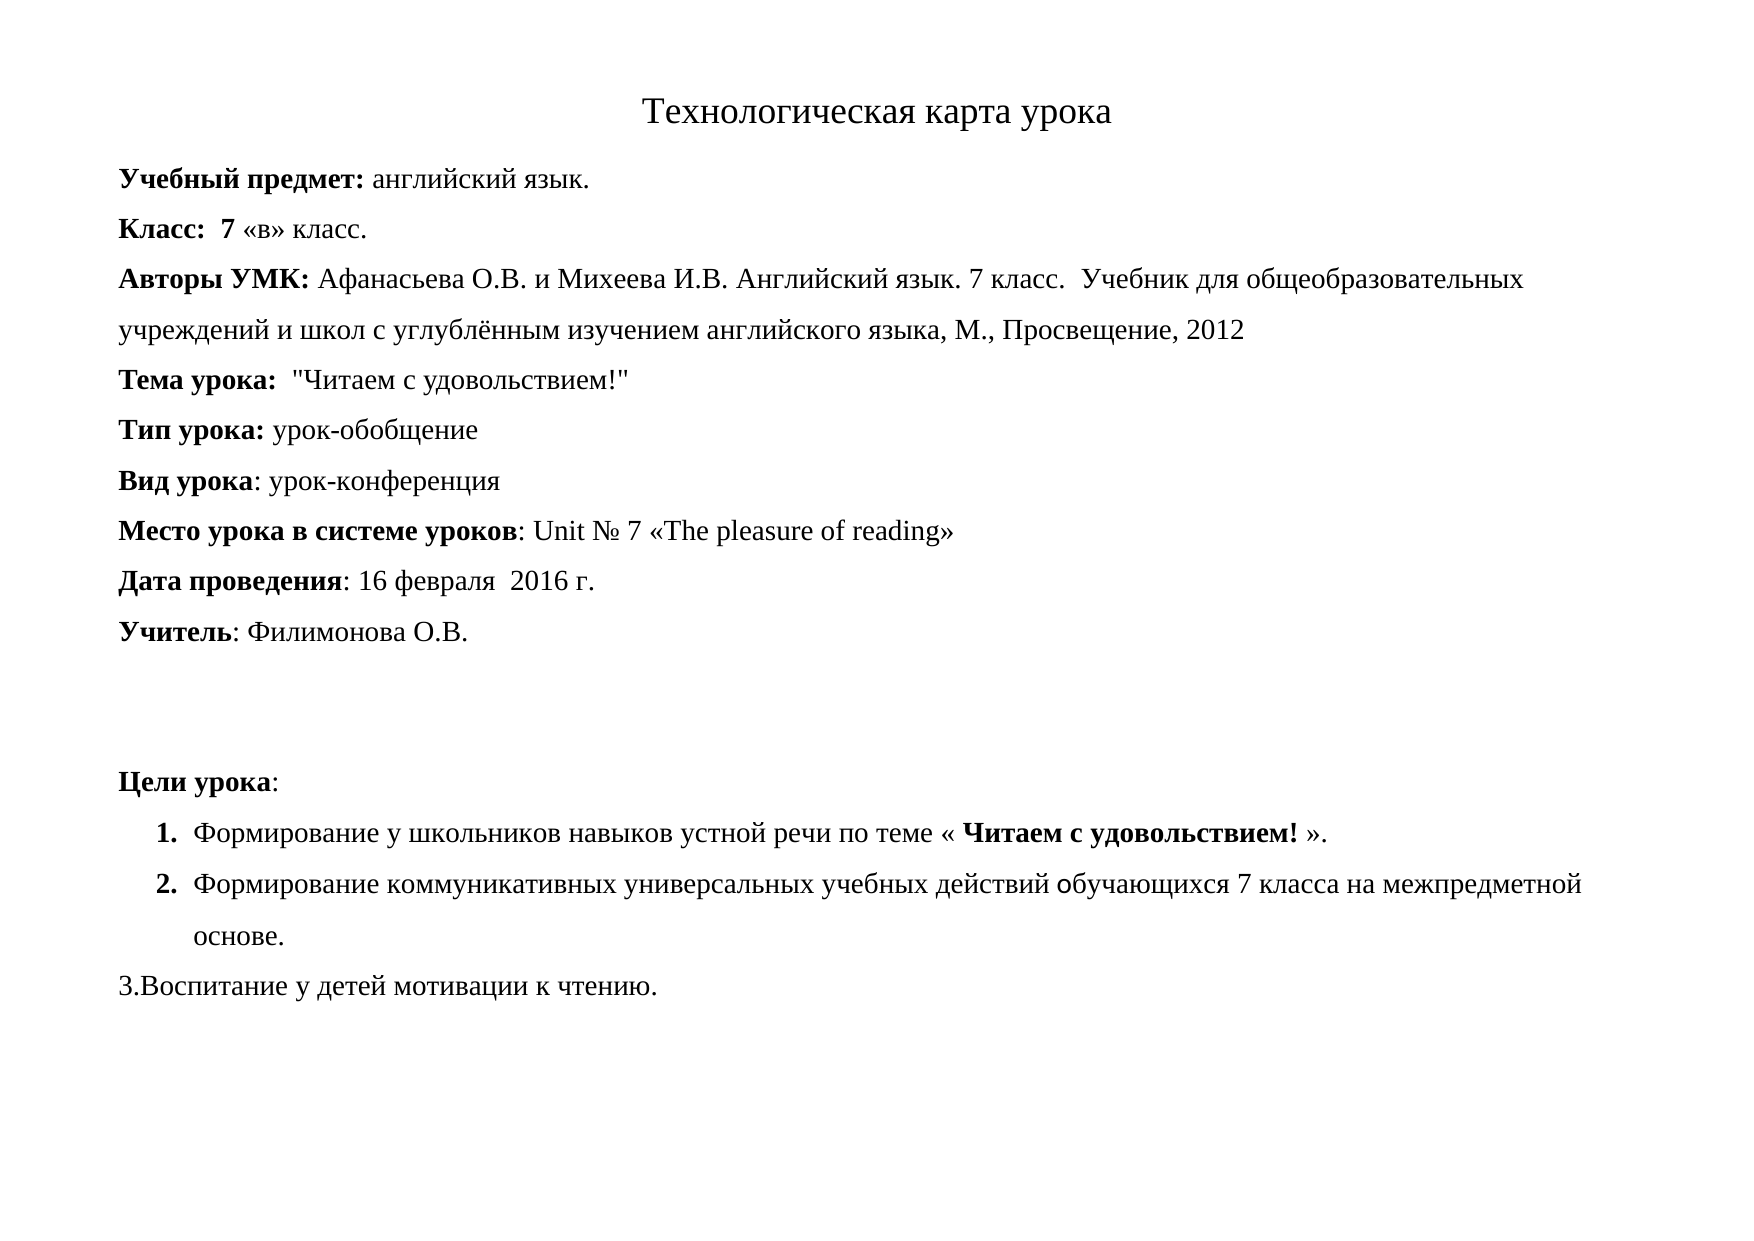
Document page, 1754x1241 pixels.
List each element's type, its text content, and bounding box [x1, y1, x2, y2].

text Учитель: Филимонова О.В. [118, 614, 1636, 647]
subtitle Тема урока: "Читаем с удовольствием!" [118, 362, 1636, 396]
text Авторы УМК: Афанасьева О.В. и Михеева И.В. Английский язык. 7 класс. Учебник для общеобразовательных учреждений и школ с углублённым изучением английского языка, М., Просвещение, 2012 [118, 261, 1636, 345]
list Формирование у школьников навыков устной речи по теме « Читаем с удовольствием! ». [156, 815, 1636, 848]
list Формирование коммуникативных универсальных учебных действий обучающихся 7 класса на межпредметной основе. [156, 865, 1636, 951]
text Технологическая карта урока [118, 88, 1636, 132]
text Цели урока: [118, 764, 1636, 798]
text Класс: 7 «в» класс. [118, 211, 1636, 245]
text Место урока в системе уроков: Unit № 7 «The pleasure of reading» [118, 513, 1636, 547]
text 3.Воспитание у детей мотивации к чтению. [118, 968, 1636, 1001]
text Вид урока: урок-конференция [118, 463, 1636, 496]
text Учебный предмет: английский язык. [118, 161, 1636, 194]
text Тип урока: урок-обобщение [118, 412, 1636, 446]
text Дата проведения: 16 февраля 2016 г. [118, 563, 1636, 597]
